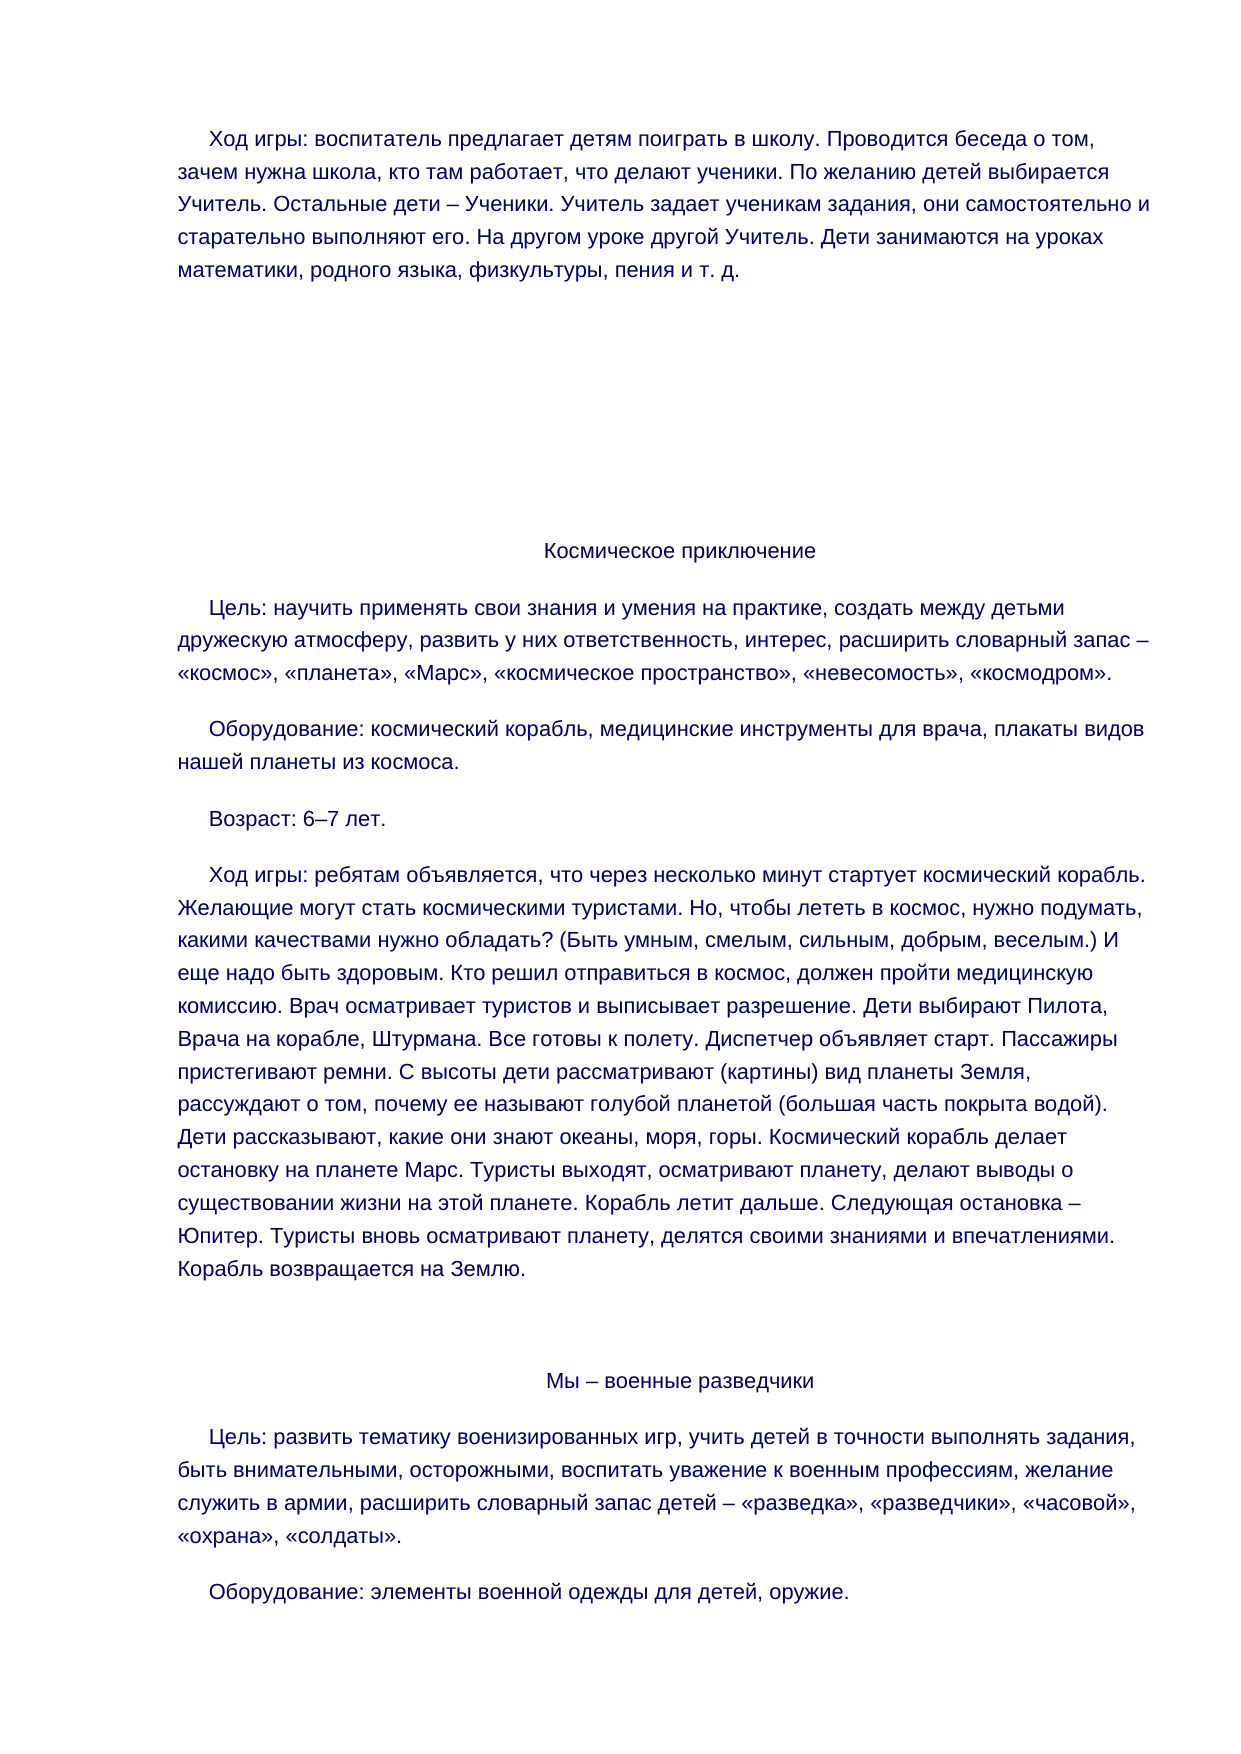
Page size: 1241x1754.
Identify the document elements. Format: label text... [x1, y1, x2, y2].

text Ход игры: ребятам объявляется, что через несколько минут стартует космический корабль. Желающие могут стать космическими туристами. Но, чтобы лететь в космос, нужно подумать, какими качествами нужно обладать? (Быть умным, смелым, сильным, добрым, веселым.) И еще надо быть здоровым. Кто решил отправиться в космос, должен пройти медицинскую комиссию. Врач осматривает туристов и выписывает разрешение. Дети выбирают Пилота, Врача на корабле, Штурмана. Все готовы к полету. Диспетчер объявляет старт. Пассажиры пристегивают ремни. С высоты дети рассматривают (картины) вид планеты Земля, рассуждают о том, почему ее называют голубой планетой (большая часть покрыта водой). Дети рассказывают, какие они знают океаны, моря, горы. Космический корабль делает остановку на планете Марс. Туристы выходят, осматривают планету, делают выводы о существовании жизни на этой планете. Корабль летит дальше. Следующая остановка – Юпитер. Туристы вновь осматривают планету, делятся своими знаниями и впечатлениями. Корабль возвращается на Землю. [177, 854, 1152, 1281]
text Оборудование: космический корабль, медицинские инструменты для врача, плакаты видов нашей планеты из космоса. [177, 709, 1152, 774]
text Космическое приключение [177, 531, 1152, 563]
text Возраст: 6–7 лет. [177, 798, 1152, 831]
text Мы – военные разведчики [177, 1360, 1152, 1393]
text Цель: научить применять свои знания и умения на практике, создать между детьми дружескую атмосферу, развить у них ответственность, интерес, расширить словарный запас – «космос», «планета», «Марс», «космическое пространство», «невесомость», «космодром». [177, 587, 1152, 685]
text Ход игры: воспитатель предлагает детям поиграть в школу. Проводится беседа о том, зачем нужна школа, кто там работает, что делают ученики. По желанию детей выбирается Учитель. Остальные дети – Ученики. Учитель задает ученикам задания, они самостоятельно и старательно выполняют его. На другом уроке другой Учитель. Дети занимаются на уроках математики, родного языка, физкультуры, пения и т. д. [177, 118, 1152, 282]
text Оборудование: элементы военной одежды для детей, оружие. [177, 1571, 1152, 1604]
text Цель: развить тематику военизированных игр, учить детей в точности выполнять задания, быть внимательными, осторожными, воспитать уважение к военным профессиям, желание служить в армии, расширить словарный запас детей – «разведка», «разведчики», «часовой», «охрана», «солдаты». [177, 1417, 1152, 1548]
